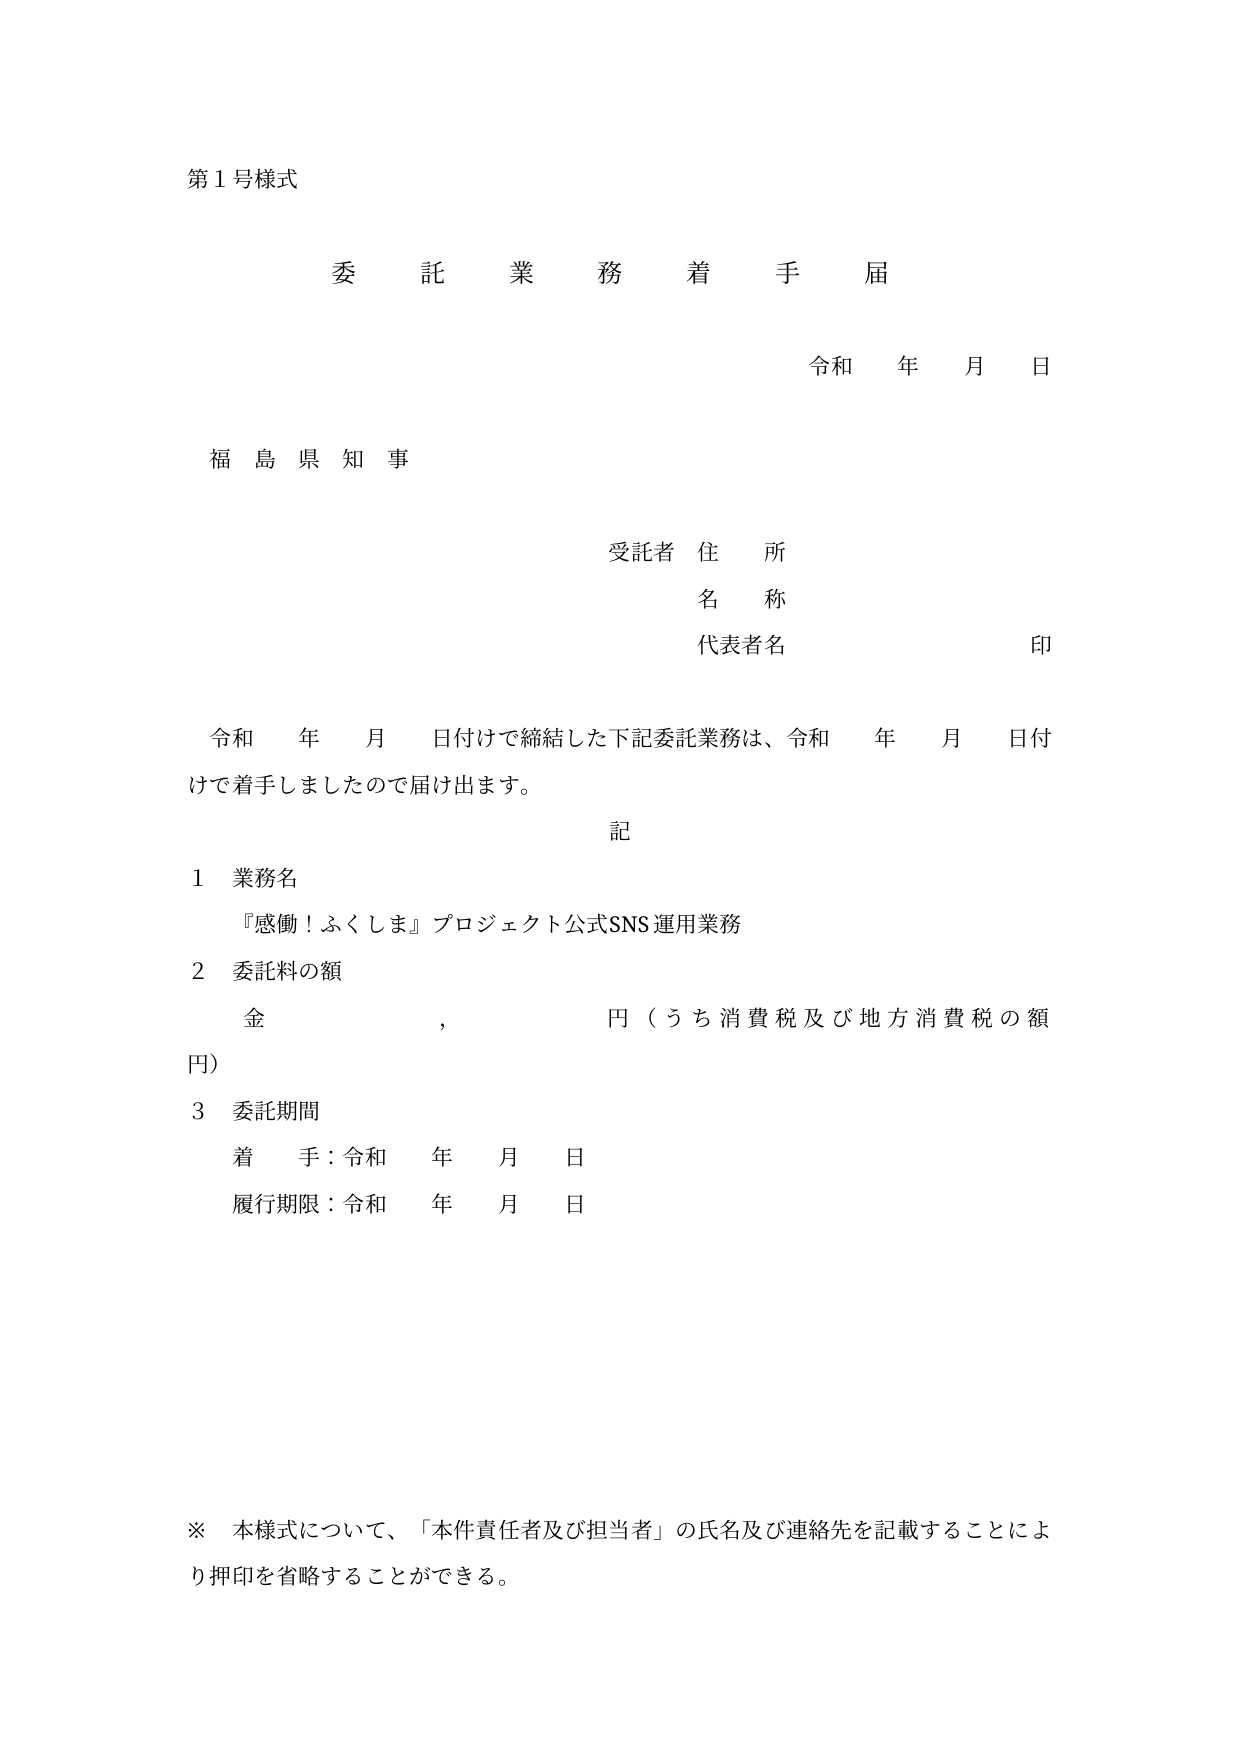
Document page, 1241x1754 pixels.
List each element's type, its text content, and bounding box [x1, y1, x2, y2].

text 代表者名 印 [187, 621, 1053, 667]
text 令和 年 月 日付けで締結した下記委託業務は、令和 年 月 日付けで着手しましたので届け出ます。 [187, 714, 1053, 807]
text 第１号様式 [187, 155, 1053, 202]
text 受託者 住 所 [187, 528, 1053, 574]
text 名 称 [187, 574, 1053, 621]
text １ 業務名 [187, 854, 1053, 900]
text 『感働！ふくしま』プロジェクト公式SNS運用業務 [187, 900, 1053, 947]
text 福 島 県 知 事 [187, 434, 1053, 481]
text 着 手：令和 年 月 日 [187, 1133, 1053, 1179]
text 令和 年 月 日 [187, 341, 1053, 388]
text 記 [187, 807, 1053, 854]
text 履行期限：令和 年 月 日 [187, 1179, 1053, 1226]
text 金 ， 円（うち消費税及び地方消費税の額 円） [187, 993, 1053, 1086]
text ※本様式について、「本件責任者及び担当者」の氏名及び連絡先を記載することにより押印を省略することができる。 [187, 1506, 1053, 1599]
text 委 託 業 務 着 手 届 [187, 248, 1053, 295]
text ３ 委託期間 [187, 1086, 1053, 1133]
text ２ 委託料の額 [187, 947, 1053, 993]
